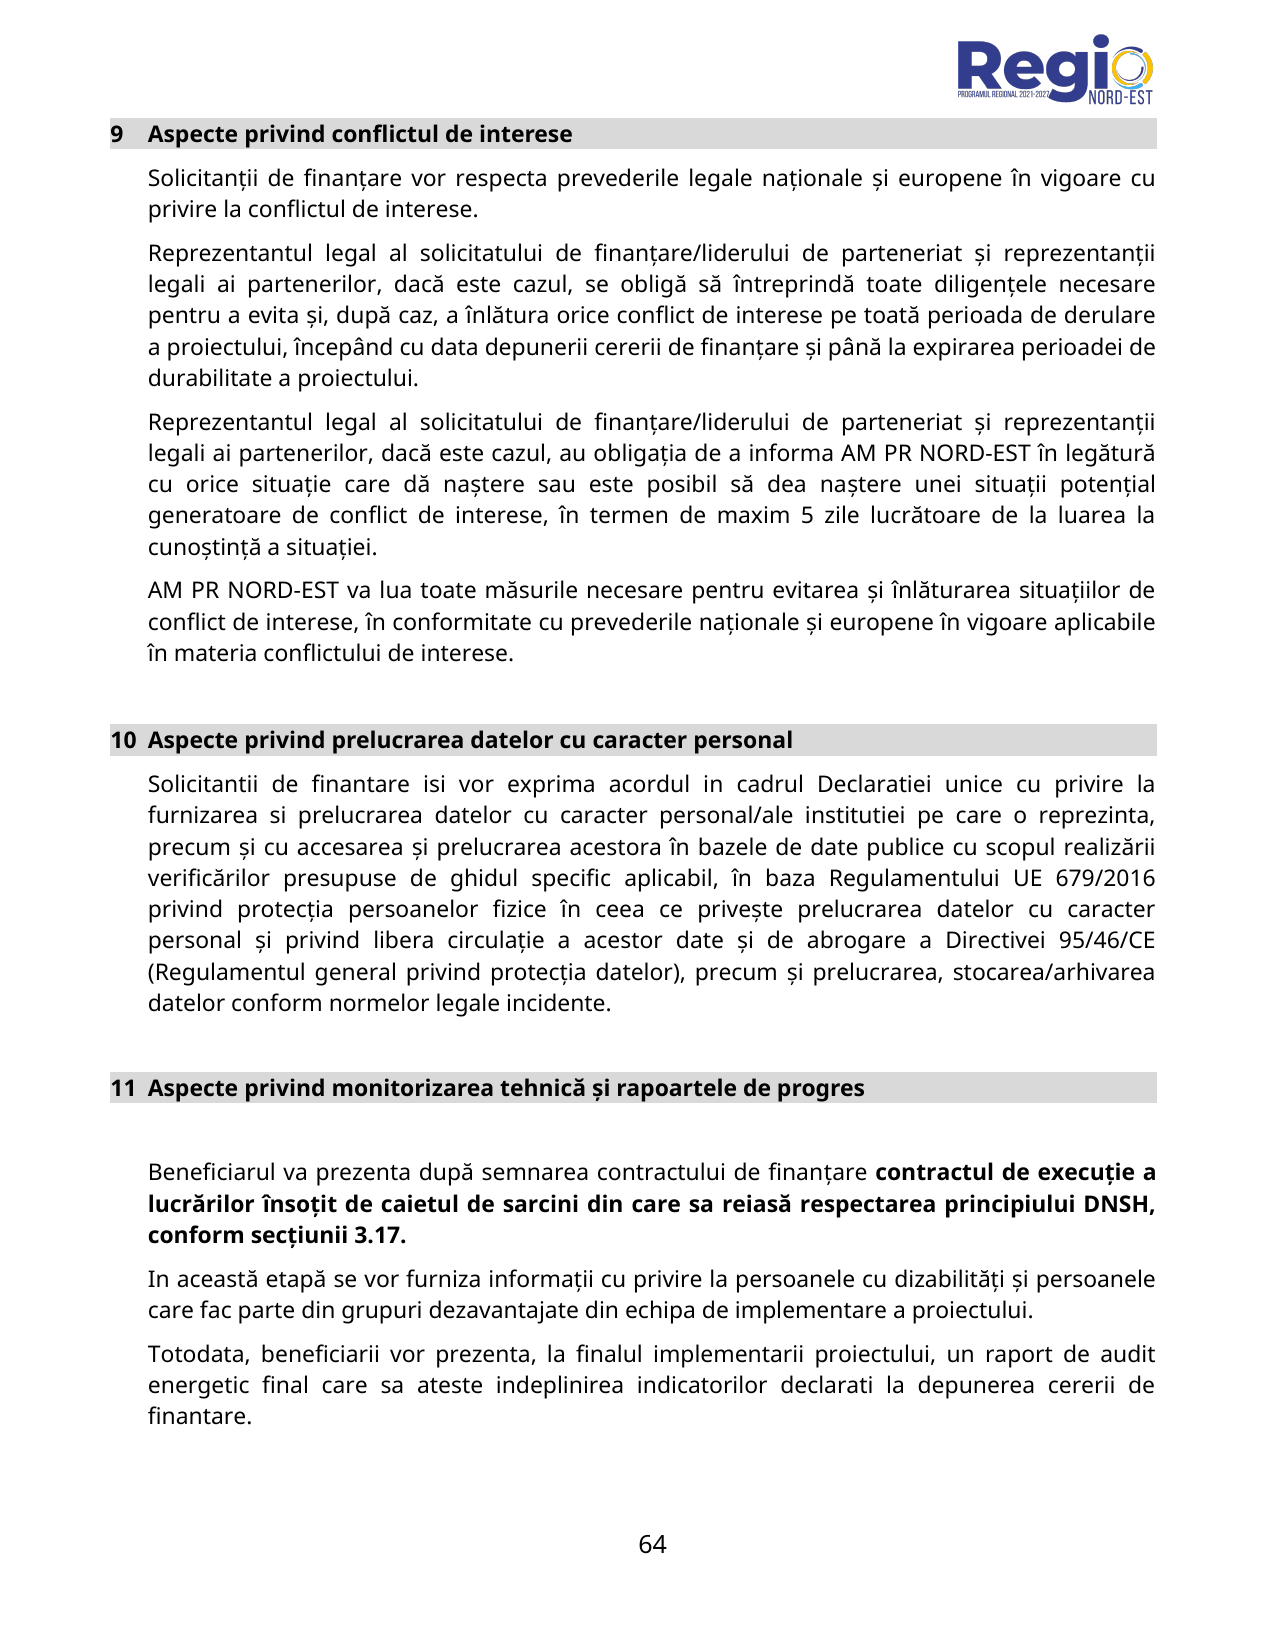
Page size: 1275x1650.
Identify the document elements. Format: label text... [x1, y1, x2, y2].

text Solicitanții de finanțare vor respecta prevederile legale naționale și europene în vigoare cu privire la conflictul de interese. [148, 162, 1157, 224]
text Reprezentantul legal al solicitatului de finanțare/liderului de parteneriat și reprezentanții legali ai partenerilor, dacă este cazul, se obligă să întreprindă toate diligențele necesare pentru a evita și, după caz, a înlătura orice conflict de interese pe toată perioada de derulare a proiectului, începând cu data depunerii cererii de finanțare și până la expirarea perioadei de durabilitate a proiectului. [148, 237, 1157, 393]
text Solicitantii de finantare isi vor exprima acordul in cadrul Declaratiei unice cu privire la furnizarea si prelucrarea datelor cu caracter personal/ale institutiei pe care o reprezinta, precum și cu accesarea și prelucrarea acestora în bazele de date publice cu scopul realizării verificărilor presupuse de ghidul specific aplicabil, în baza Regulamentului UE 679/2016 privind protecția persoanelor fizice în ceea ce privește prelucrarea datelor cu caracter personal și privind libera circulație a acestor date și de abrogare a Directivei 95/46/CE (Regulamentul general privind protecția datelor), precum și prelucrarea, stocarea/arhivarea datelor conform normelor legale incidente. [148, 768, 1157, 1018]
subtitle Aspecte privind prelucrarea datelor cu caracter personal [110, 724, 1157, 756]
subtitle Aspecte privind conflictul de interese [110, 118, 1157, 149]
subtitle Aspecte privind monitorizarea tehnică și rapoartele de progres [110, 1072, 1157, 1103]
text Totodata, beneficiarii vor prezenta, la finalul implementarii proiectului, un raport de audit energetic final care sa ateste indeplinirea indicatorilor declarati la depunerea cererii de finantare. [148, 1337, 1157, 1431]
text Beneficiarul va prezenta după semnarea contractului de finanţare contractul de execuție a lucrărilor însoțit de caietul de sarcini din care sa reiasă respectarea principiului DNSH, conform secțiunii 3.17. [148, 1156, 1157, 1250]
text AM PR NORD-EST va lua toate măsurile necesare pentru evitarea și înlăturarea situațiilor de conflict de interese, în conformitate cu prevederile naționale și europene în vigoare aplicabile în materia conflictului de interese. [148, 574, 1157, 668]
text Reprezentantul legal al solicitatului de finanțare/liderului de parteneriat și reprezentanții legali ai partenerilor, dacă este cazul, au obligația de a informa AM PR NORD-EST în legătură cu orice situaţie care dă naştere sau este posibil să dea naştere unei situații potențial generatoare de conflict de interese, în termen de maxim 5 zile lucrătoare de la luarea la cunoştinţă a situației. [148, 406, 1157, 562]
text In această etapă se vor furniza informații cu privire la persoanele cu dizabilități și persoanele care fac parte din grupuri dezavantajate din echipa de implementare a proiectului. [148, 1262, 1157, 1325]
picture [954, 30, 1157, 109]
